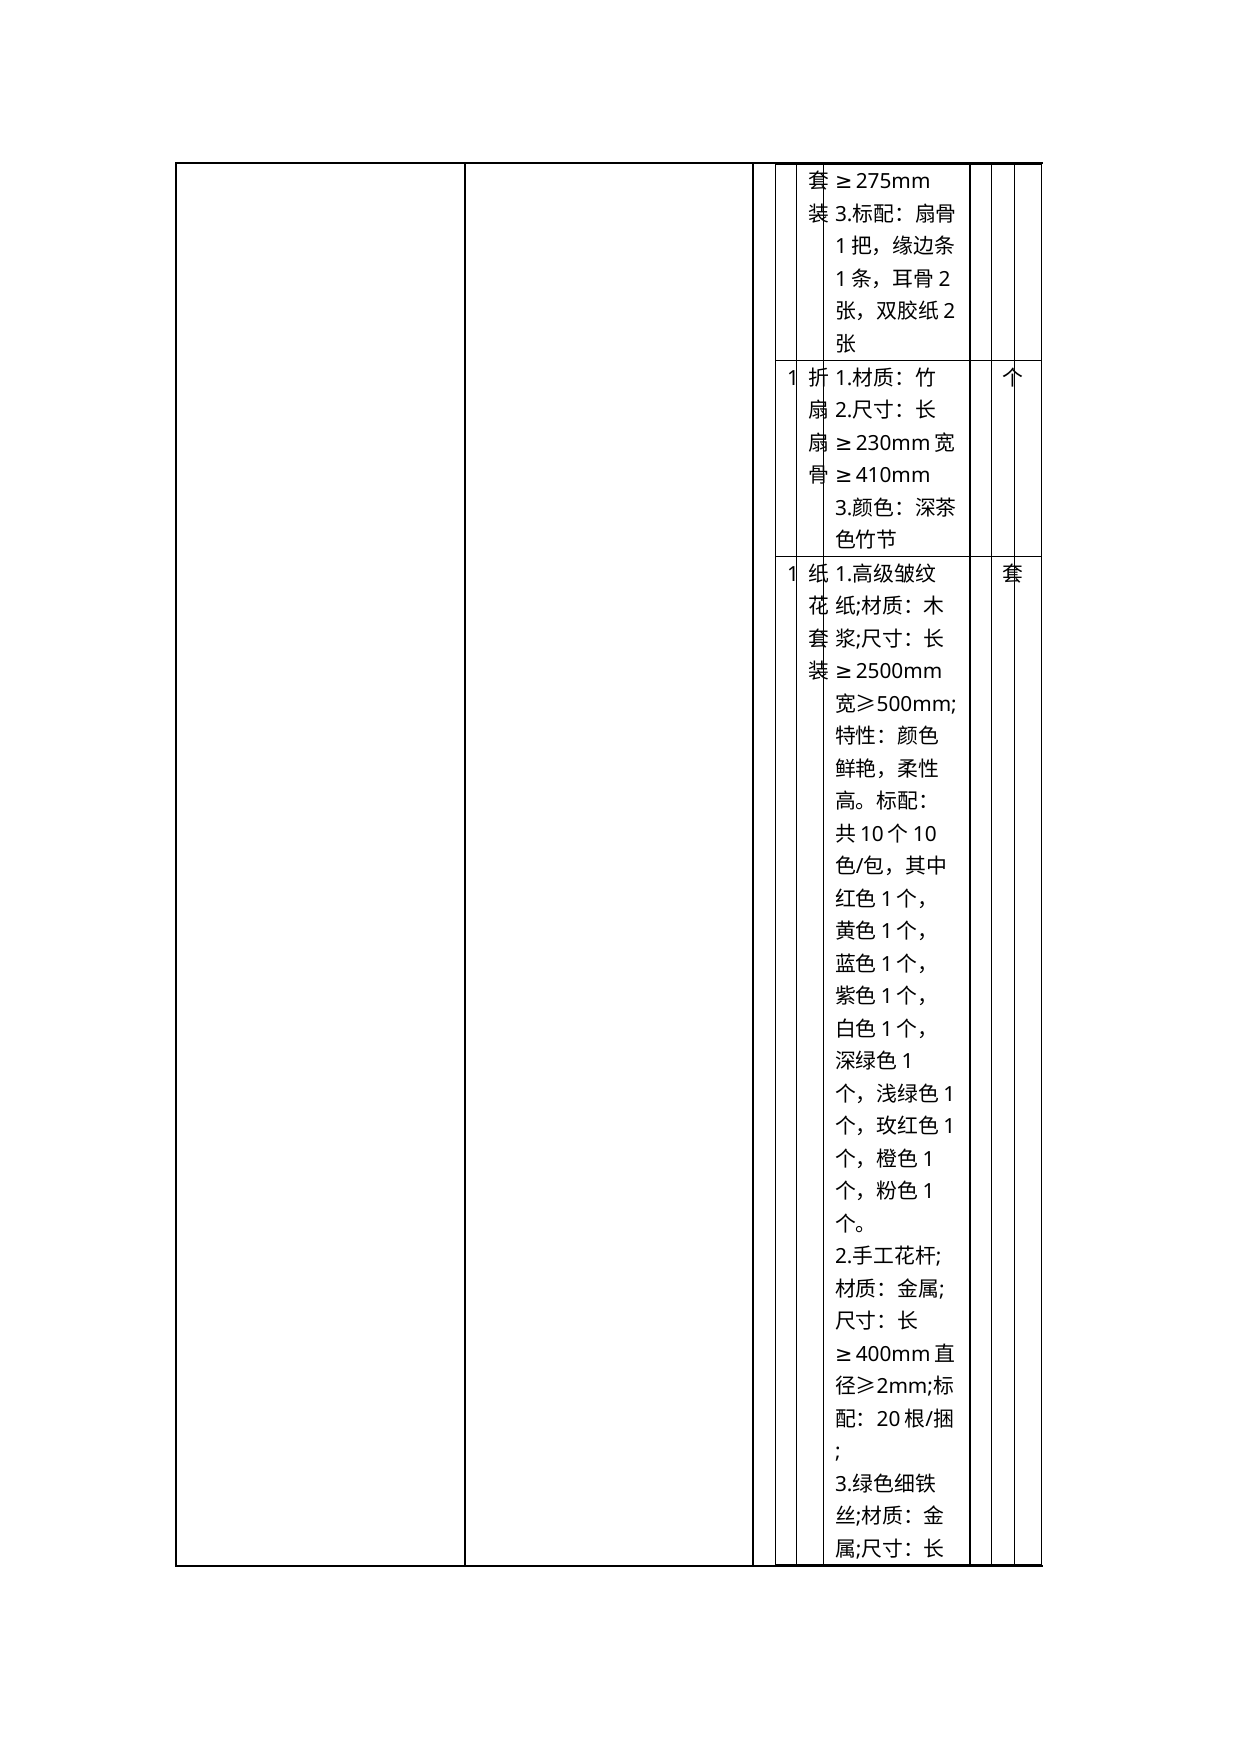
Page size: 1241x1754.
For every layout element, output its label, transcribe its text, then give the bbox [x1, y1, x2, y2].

table_cell [824, 361, 969, 556]
table_cell [776, 361, 796, 556]
table_cell [992, 361, 1014, 556]
table_cell [797, 361, 823, 556]
table_cell [776, 165, 796, 360]
table_cell [971, 165, 991, 360]
table_cell [971, 557, 991, 1564]
table_cell [797, 557, 823, 1564]
table_cell [824, 165, 969, 360]
table_cell [466, 164, 752, 1565]
table_cell [1015, 557, 1041, 1564]
table_cell [971, 361, 991, 556]
table_cell [824, 557, 969, 1564]
table_cell [797, 165, 823, 360]
table_cell [776, 557, 796, 1564]
table_cell [1015, 361, 1041, 556]
table_cell [1015, 165, 1041, 360]
table_cell [754, 164, 775, 1565]
table_cell [992, 165, 1014, 360]
table_cell [992, 557, 1014, 1564]
table_cell 1 [177, 164, 464, 1565]
